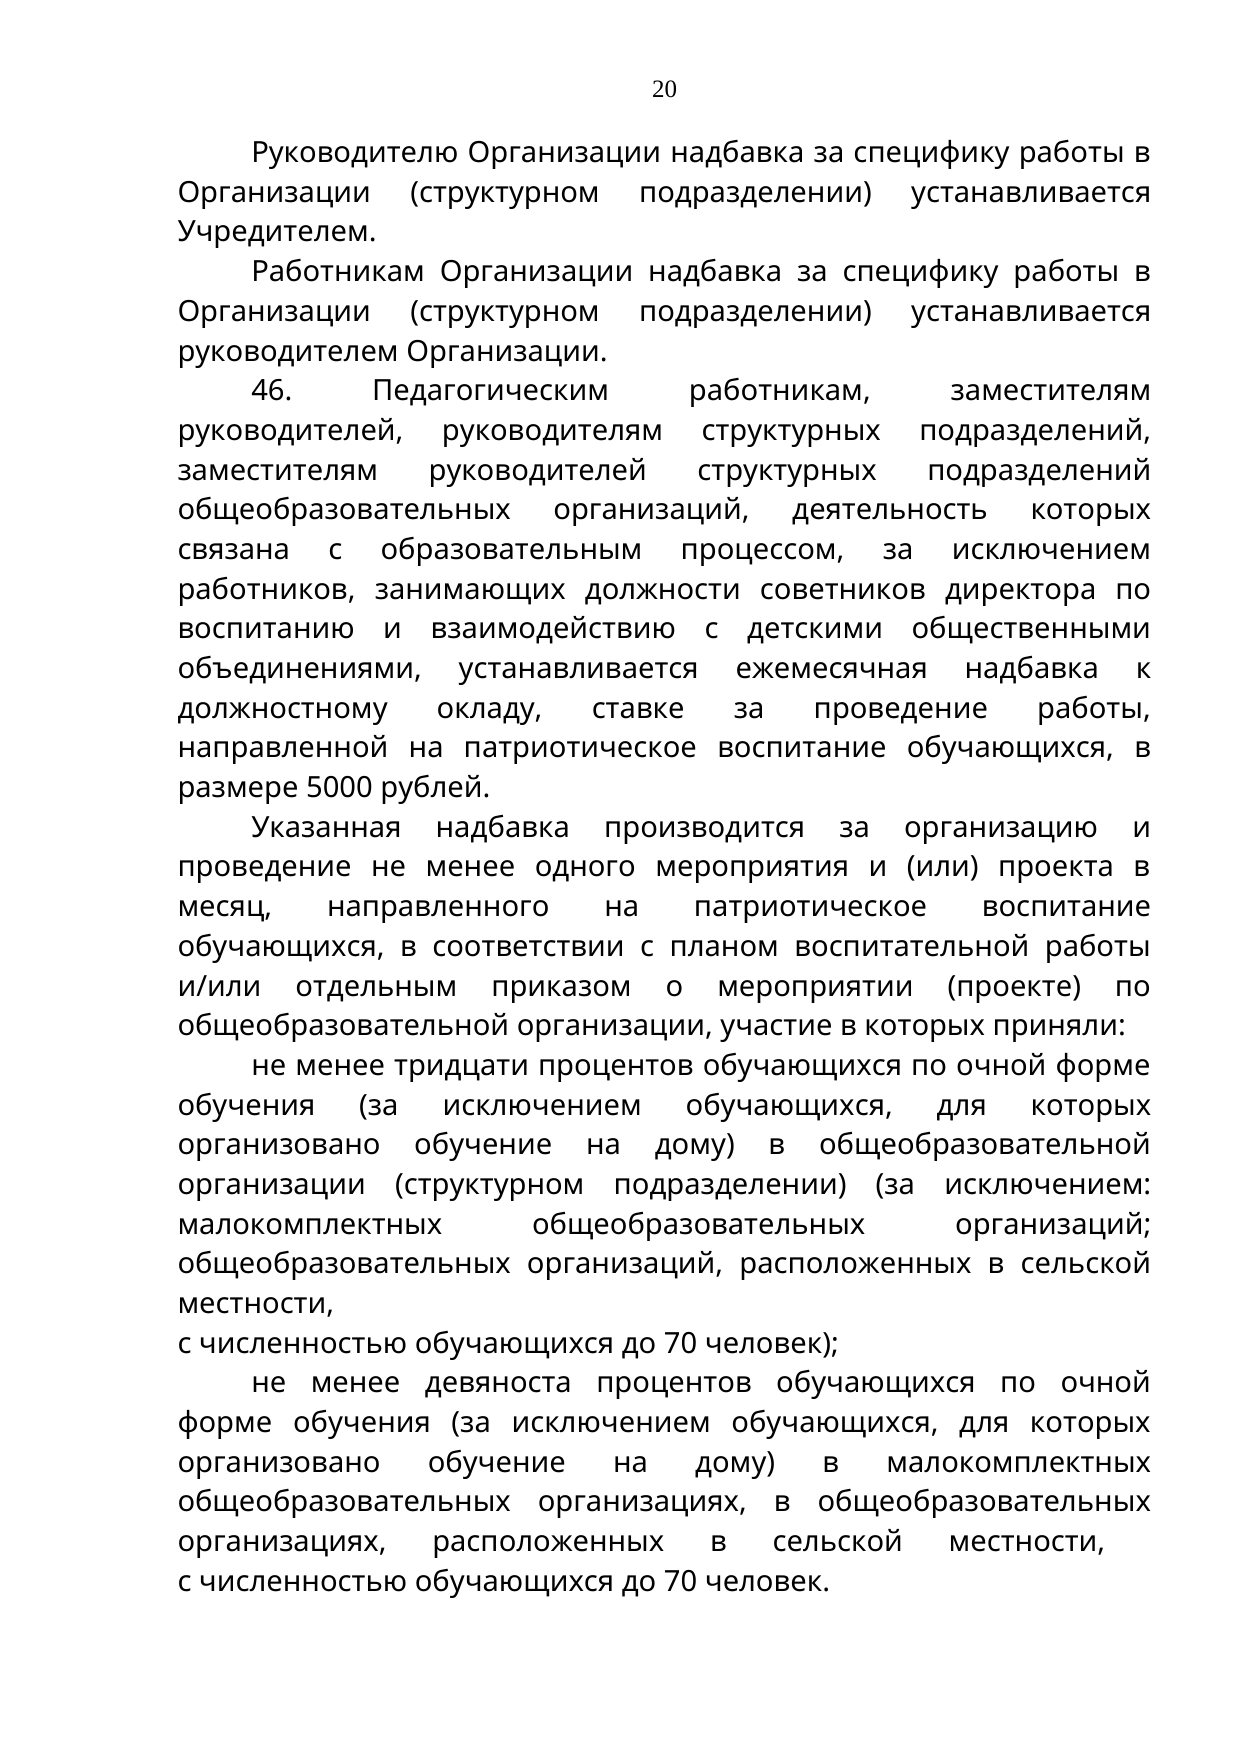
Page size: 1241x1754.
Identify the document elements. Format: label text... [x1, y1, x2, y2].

text 46. Педагогическим работникам, заместителям руководителей, руководителям структурных подразделений, заместителям руководителей структурных подразделений общеобразовательных организаций, деятельность которых связана с образовательным процессом, за исключением работников, занимающих должности советников директора по воспитанию и взаимодействию с детскими общественными объединениями, устанавливается ежемесячная надбавка к должностному окладу, ставке за проведение работы, направленной на патриотическое воспитание обучающихся, в размере 5000 рублей. [177, 369, 1152, 806]
text Руководителю Организации надбавка за специфику работы в Организации (структурном подразделении) устанавливается Учредителем. [177, 131, 1152, 250]
text Указанная надбавка производится за организацию и проведение не менее одного мероприятия и (или) проекта в месяц, направленного на патриотическое воспитание обучающихся, в соответствии с планом воспитательной работы и/или отдельным приказом о мероприятии (проекте) по общеобразовательной организации, участие в которых приняли: [177, 806, 1152, 1044]
text не менее тридцати процентов обучающихся по очной форме обучения (за исключением обучающихся, для которых организовано обучение на дому) в общеобразовательной организации (структурном подразделении) (за исключением: малокомплектных общеобразовательных организаций; общеобразовательных организаций, расположенных в сельской местности, с численностью обучающихся до 70 человек); [177, 1044, 1152, 1362]
text Работникам Организации надбавка за специфику работы в Организации (структурном подразделении) устанавливается руководителем Организации. [177, 250, 1152, 369]
text не менее девяноста процентов обучающихся по очной форме обучения (за исключением обучающихся, для которых организовано обучение на дому) в малокомплектных общеобразовательных организациях, в общеобразовательных организациях, расположенных в сельской местности, с численностью обучающихся до 70 человек. [177, 1362, 1152, 1600]
